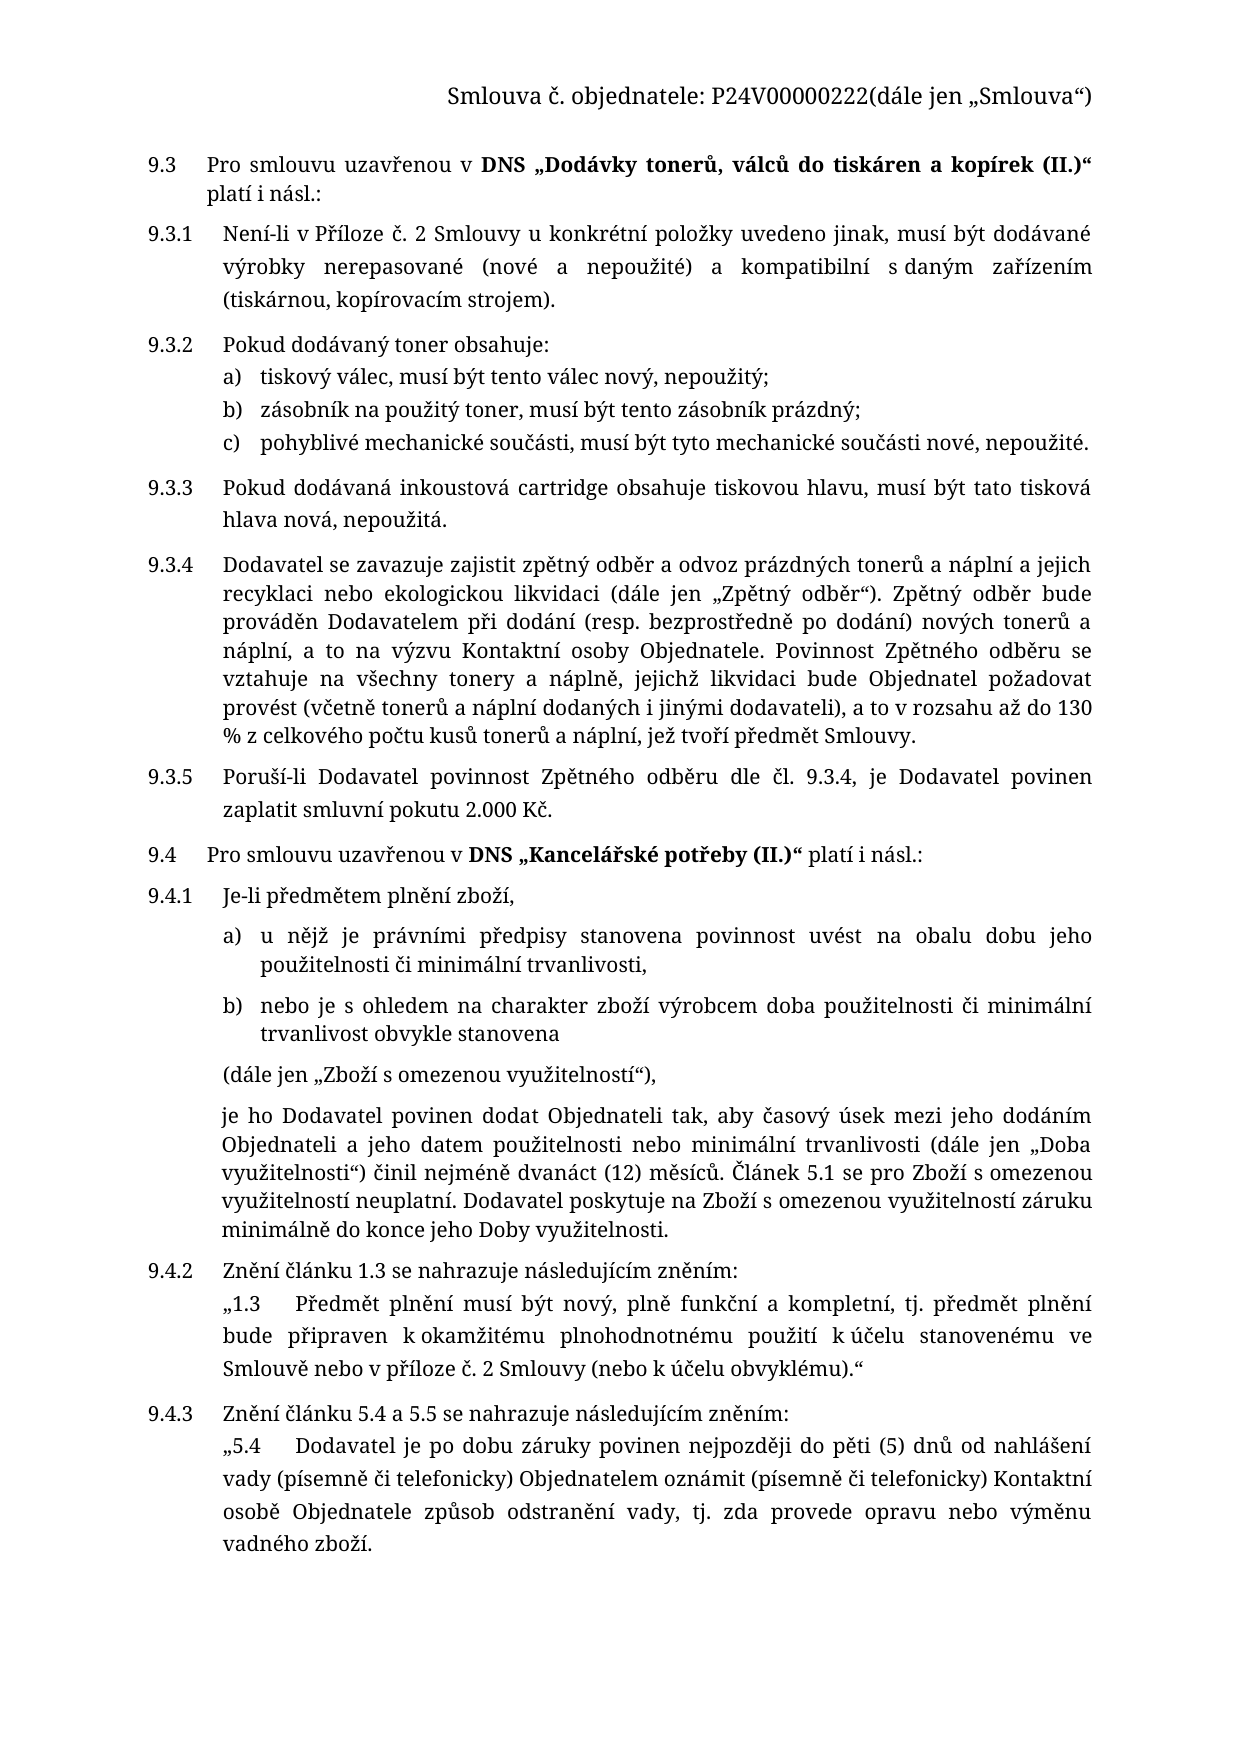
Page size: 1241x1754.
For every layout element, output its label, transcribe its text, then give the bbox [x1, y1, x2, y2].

list Pro smlouvu uzavřenou v DNS „Dodávky tonerů, válců do tiskáren a kopírek (II.)“ platí i násl.: [148, 150, 1093, 207]
list pohyblivé mechanické součásti, musí být tyto mechanické součásti nové, nepoužité. [223, 428, 1093, 456]
list tiskový válec, musí být tento válec nový, nepoužitý; [223, 362, 1093, 391]
list Poruší-li Dodavatel povinnost Zpětného odběru dle čl. 9.3.4, je Dodavatel povinen zaplatit smluvní pokutu 2.000 Kč. [148, 762, 1093, 823]
list Pro smlouvu uzavřenou v DNS „Kancelářské potřeby (II.)“ platí i násl.: [148, 840, 1093, 868]
list Pokud dodávaná inkoustová cartridge obsahuje tiskovou hlavu, musí být tato tisková hlava nová, nepoužitá. [148, 473, 1093, 534]
list Je-li předmětem plnění zboží, [148, 881, 1093, 909]
list „1.3 Předmět plnění musí být nový, plně funkční a kompletní, tj. předmět plnění bude připraven k okamžitému plnohodnotnému použití k účelu stanovenému ve Smlouvě nebo v příloze č. 2 Smlouvy (nebo k účelu obvyklému).“ [223, 1289, 1093, 1382]
list Dodavatel se zavazuje zajistit zpětný odběr a odvoz prázdných tonerů a náplní a jejich recyklaci nebo ekologickou likvidaci (dále jen „Zpětný odběr“). Zpětný odběr bude prováděn Dodavatelem při dodání (resp. bezprostředně po dodání) nových tonerů a náplní, a to na výzvu Kontaktní osoby Objednatele. Povinnost Zpětného odběru se vztahuje na všechny tonery a náplně, jejichž likvidaci bude Objednatel požadovat provést (včetně tonerů a náplní dodaných i jinými dodavateli), a to v rozsahu až do 130 % z celkového počtu kusů tonerů a náplní, jež tvoří předmět Smlouvy. [148, 551, 1093, 749]
list Znění článku 5.4 a 5.5 se nahrazuje následujícím zněním: [148, 1399, 1093, 1427]
list Není-li v Příloze č. 2 Smlouvy u konkrétní položky uvedeno jinak, musí být dodávané výrobky nerepasované (nové a nepoužité) a kompatibilní s daným zařízením (tiskárnou, kopírovacím strojem). [148, 219, 1093, 313]
list u nějž je právními předpisy stanovena povinnost uvést na obalu dobu jeho použitelnosti či minimální trvanlivosti, [223, 922, 1093, 978]
text (dále jen „Zboží s omezenou využitelností“), [223, 1060, 1093, 1089]
list „5.4 Dodavatel je po dobu záruky povinen nejpozději do pěti (5) dnů od nahlášení vady (písemně či telefonicky) Objednatelem oznámit (písemně či telefonicky) Kontaktní osobě Objednatele způsob odstranění vady, tj. zda provede opravu nebo výměnu vadného zboží. [223, 1432, 1093, 1558]
list Znění článku 1.3 se nahrazuje následujícím zněním: [148, 1256, 1093, 1284]
list zásobník na použitý toner, musí být tento zásobník prázdný; [223, 395, 1093, 423]
text je ho Dodavatel povinen dodat Objednateli tak, aby časový úsek mezi jeho dodáním Objednateli a jeho datem použitelnosti nebo minimální trvanlivosti (dále jen „Doba využitelnosti“) činil nejméně dvanáct (12) měsíců. Článek 5.1 se pro Zboží s omezenou využitelností neuplatní. Dodavatel poskytuje na Zboží s omezenou využitelností záruku minimálně do konce jeho Doby využitelnosti. [221, 1101, 1093, 1243]
list Pokud dodávaný toner obsahuje: [148, 330, 1093, 358]
list nebo je s ohledem na charakter zboží výrobcem doba použitelnosti či minimální trvanlivost obvykle stanovena [223, 991, 1093, 1048]
